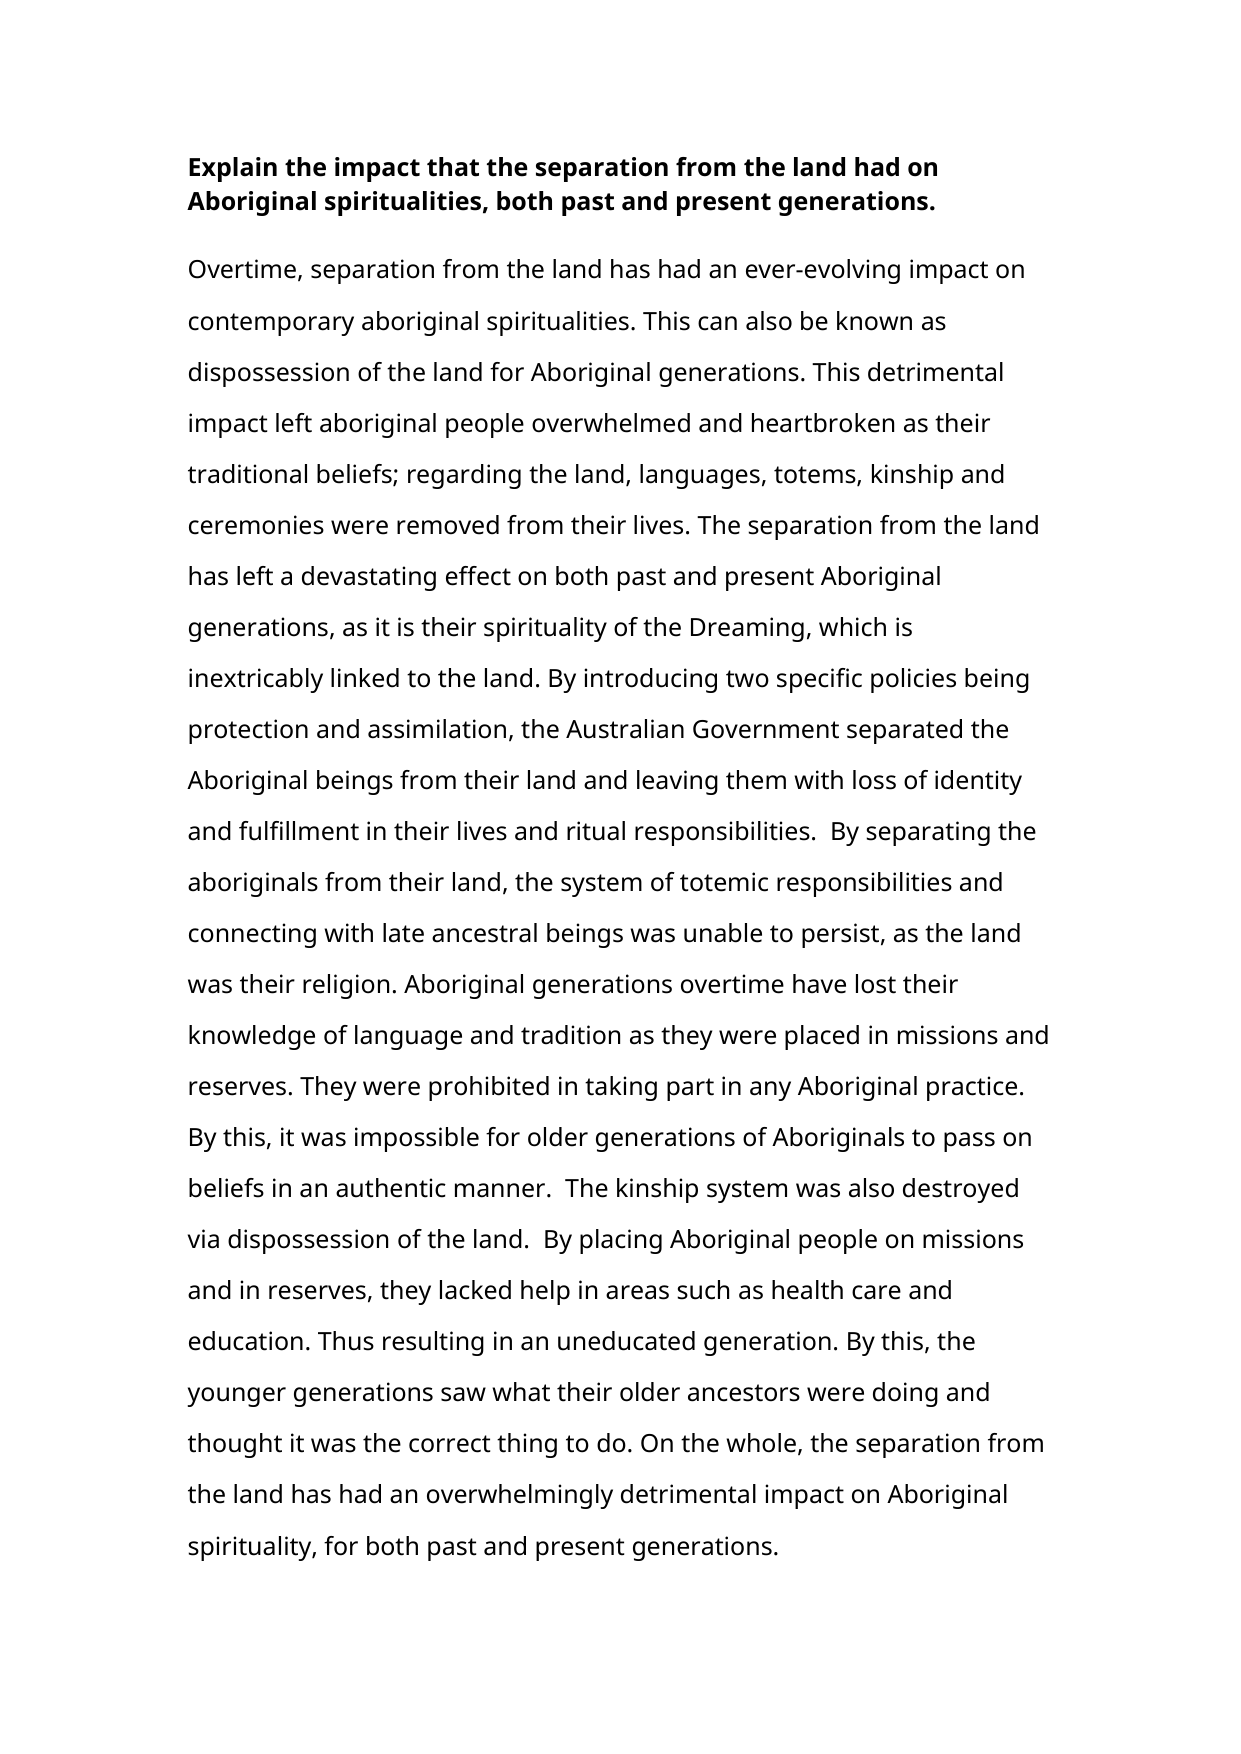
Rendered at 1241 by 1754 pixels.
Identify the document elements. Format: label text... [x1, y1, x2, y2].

text Overtime, separation from the land has had an ever-evolving impact on contemporary aboriginal spiritualities. This can also be known as dispossession of the land for Aboriginal generations. This detrimental impact left aboriginal people overwhelmed and heartbroken as their traditional beliefs; regarding the land, languages, totems, kinship and ceremonies were removed from their lives. The separation from the land has left a devastating effect on both past and present Aboriginal generations, as it is their spirituality of the Dreaming, which is inextricably linked to the land. By introducing two specific policies being protection and assimilation, the Australian Government separated the Aboriginal beings from their land and leaving them with loss of identity and fulfillment in their lives and ritual responsibilities. By separating the aboriginals from their land, the system of totemic responsibilities and connecting with late ancestral beings was unable to persist, as the land was their religion. Aboriginal generations overtime have lost their knowledge of language and tradition as they were placed in missions and reserves. They were prohibited in taking part in any Aboriginal practice. By this, it was impossible for older generations of Aboriginals to pass on beliefs in an authentic manner. The kinship system was also destroyed via dispossession of the land. By placing Aboriginal people on missions and in reserves, they lacked help in areas such as health care and education. Thus resulting in an uneducated generation. By this, the younger generations saw what their older ancestors were doing and thought it was the correct thing to do. On the whole, the separation from the land has had an overwhelmingly detrimental impact on Aboriginal spirituality, for both past and present generations. [187, 252, 1053, 1562]
text Explain the impact that the separation from the land had on Aboriginal spiritualities, both past and present generations. [187, 150, 1053, 218]
